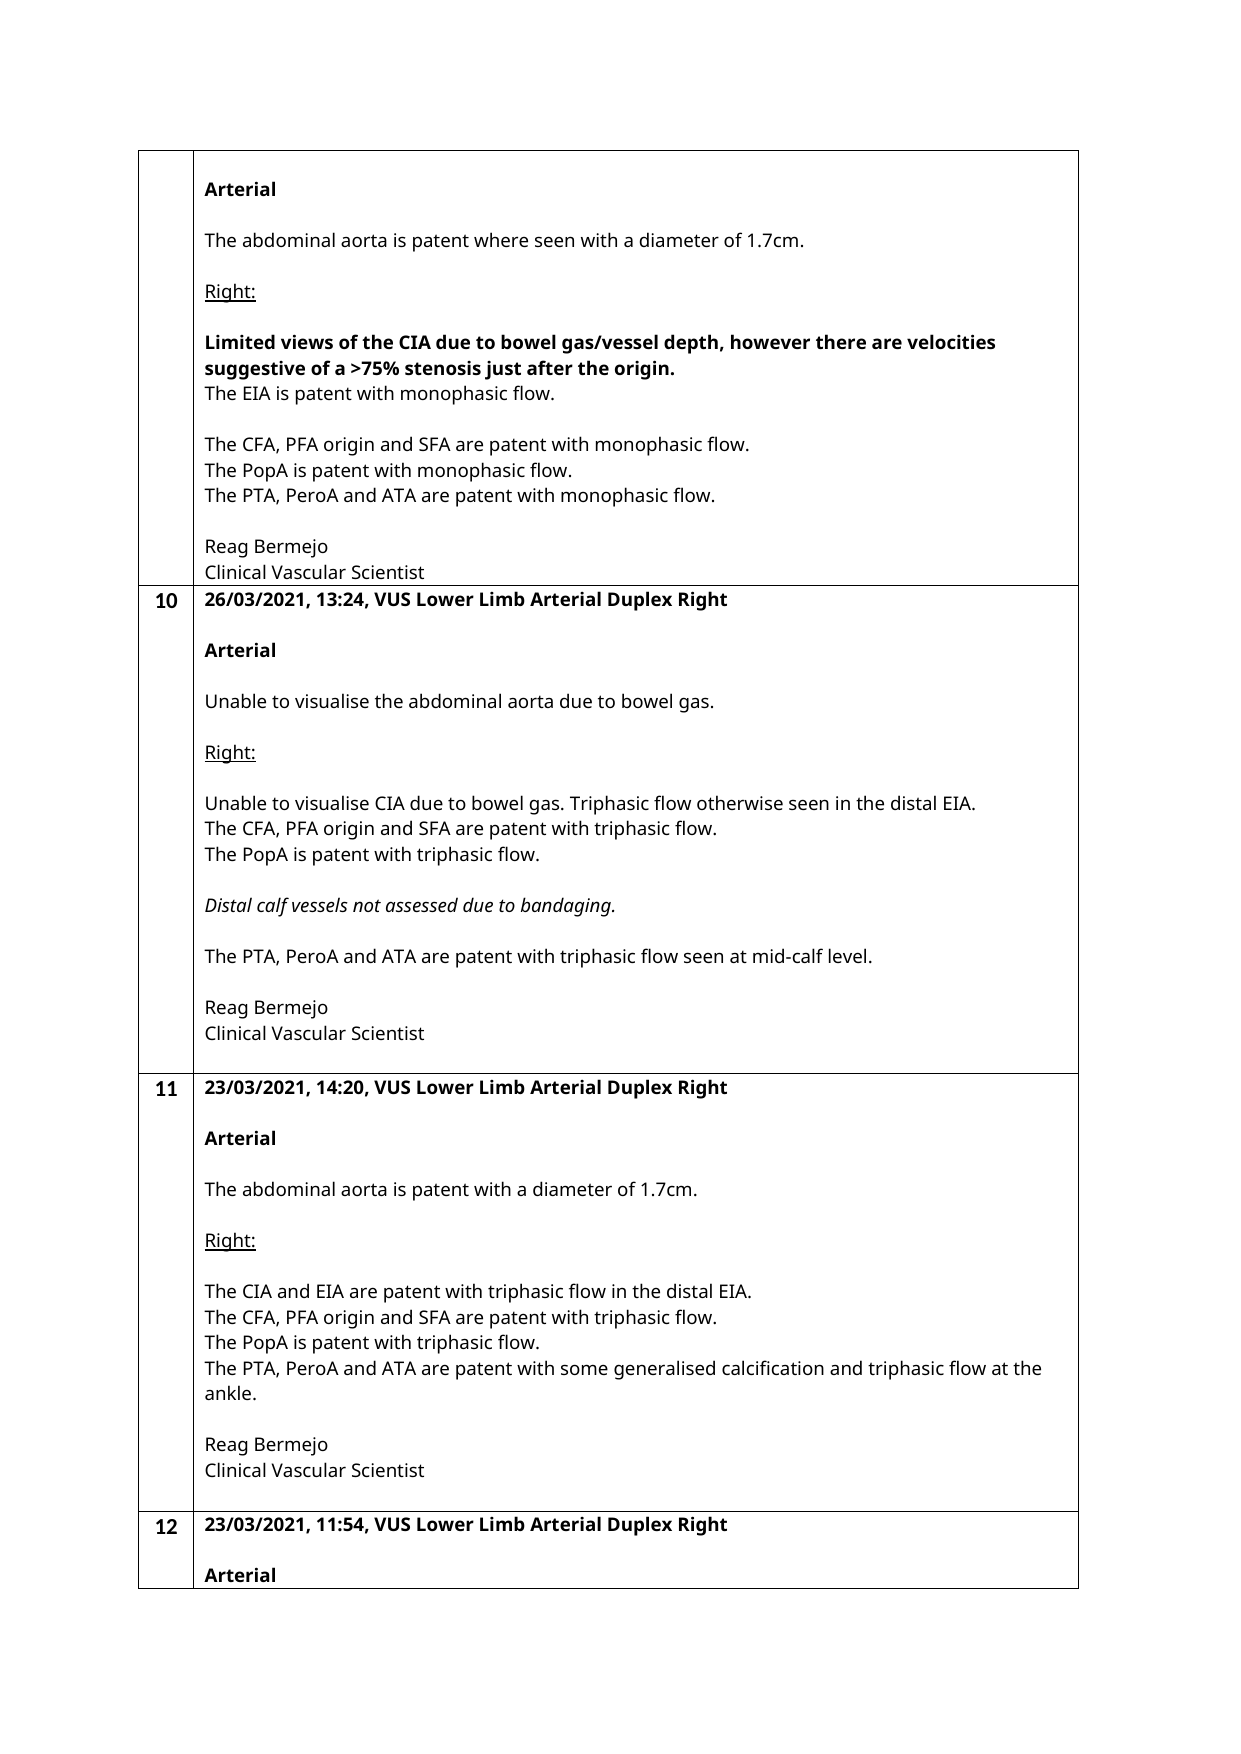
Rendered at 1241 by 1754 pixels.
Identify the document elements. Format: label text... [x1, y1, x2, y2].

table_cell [194, 1512, 1078, 1588]
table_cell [194, 151, 1078, 585]
table_cell 26/03/2021, 13:24, VUS Lower Limb Arterial Duplex Right Arterial Unable to visualise the abdominal aorta due to bowel gas. Right: Unable to visualise CIA due to bowel gas. Triphasic flow otherwise seen in the distal EIA. The CFA, PFA origin and SFA are patent with triphasic flow. The PopA is patent with triphasic flow. Distal calf vessels not assessed due to bandaging. The PTA, PeroA and ATA are patent with triphasic flow seen at mid-calf level. Reag Bermejo Clinical Vascular Scientist [194, 586, 1078, 1073]
table_cell 10 [139, 586, 193, 1073]
table_cell 9 [139, 151, 193, 585]
table_cell 12 [139, 1512, 193, 1588]
table_cell 23/03/2021, 14:20, VUS Lower Limb Arterial Duplex Right Arterial The abdominal aorta is patent with a diameter of 1.7cm. Right: The CIA and EIA are patent with triphasic flow in the distal EIA. The CFA, PFA origin and SFA are patent with triphasic flow. The PopA is patent with triphasic flow. The PTA, PeroA and ATA are patent with some generalised calcification and triphasic flow at the ankle. Reag Bermejo Clinical Vascular Scientist [194, 1074, 1078, 1511]
table_cell 11 [139, 1074, 193, 1511]
